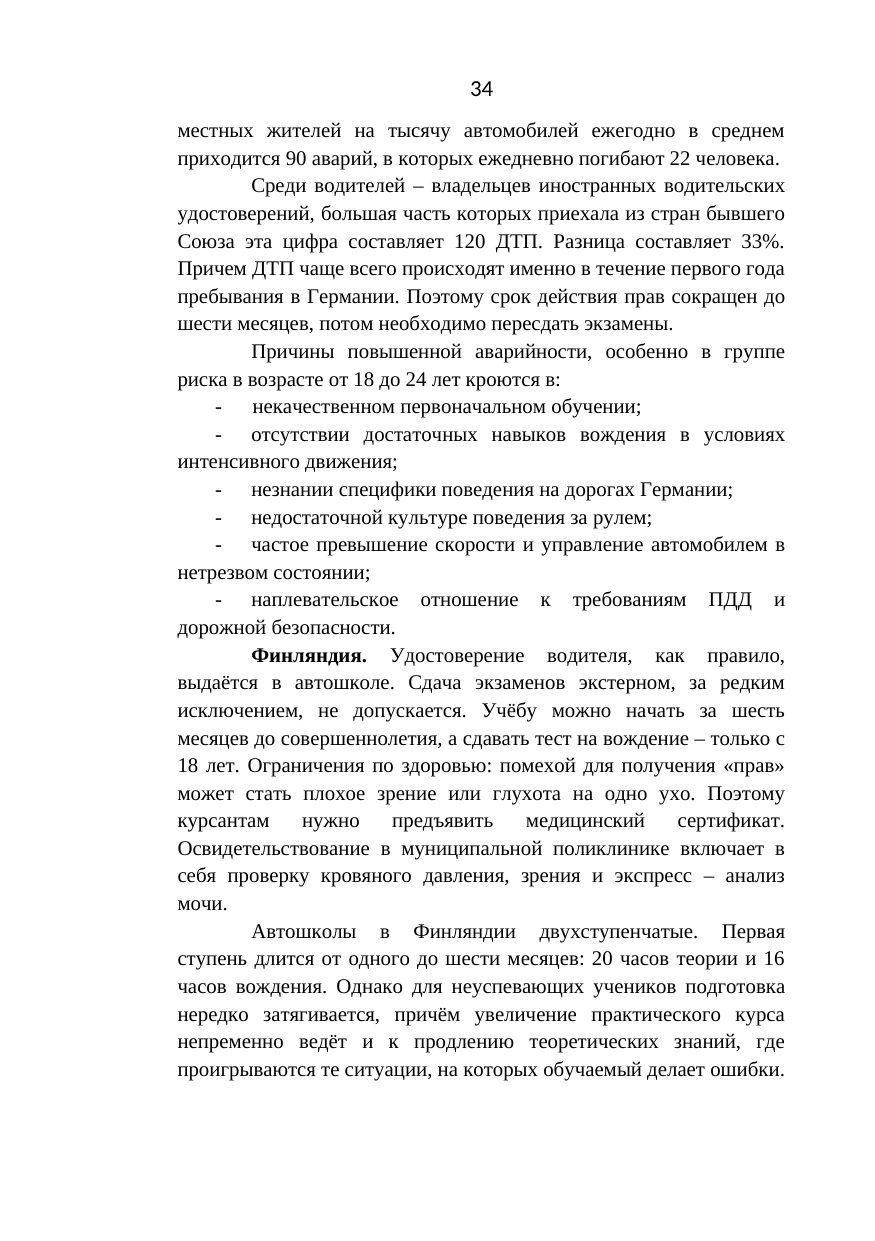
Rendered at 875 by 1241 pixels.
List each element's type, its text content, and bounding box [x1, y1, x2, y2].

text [177, 919, 786, 1081]
list некачественном первоначальном обучении; [215, 394, 786, 418]
list наплевательское отношение к требованиям ПДД и дорожной безопасности. [177, 587, 786, 639]
list незнании специфики поведения на дорогах Германии; [177, 477, 786, 501]
list отсутствии достаточных навыков вождения в условиях интенсивного движения; [177, 422, 786, 473]
list частое превышение скорости и управление автомобилем в нетрезвом состоянии; [177, 532, 786, 584]
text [177, 118, 786, 170]
text Финляндия. Удостоверение водителя, как правило, выдаётся в автошколе. Сдача экзаменов экстерном, за редким исключением, не допускается. Учёбу можно начать за шесть месяцев до совершеннолетия, а сдавать тест на вождение – только с 18 лет. Ограничения по здоровью: помехой для получения «прав» может стать плохое зрение или глухота на одно ухо. Поэтому курсантам нужно предъявить медицинский сертификат. Освидетельствование в муниципальной поликлинике включает в себя проверку кровяного давления, зрения и экспресс – анализ мочи. [177, 643, 786, 915]
list недостаточной культуре поведения за рулем; [177, 504, 786, 529]
text Среди водителей – владельцев иностранных водительских удостоверений, большая часть которых приехала из стран бывшего Союза эта цифра составляет 120 ДТП. Разница составляет 33%. Причем ДТП чаще всего происходят именно в течение первого года пребывания в Германии. Поэтому срок действия прав сокращен до шести месяцев, потом необходимо пересдать экзамены. [177, 173, 786, 335]
text Причины повышенной аварийности, особенно в группе риска в возрасте от 18 до 24 лет кроются в: [177, 339, 786, 391]
